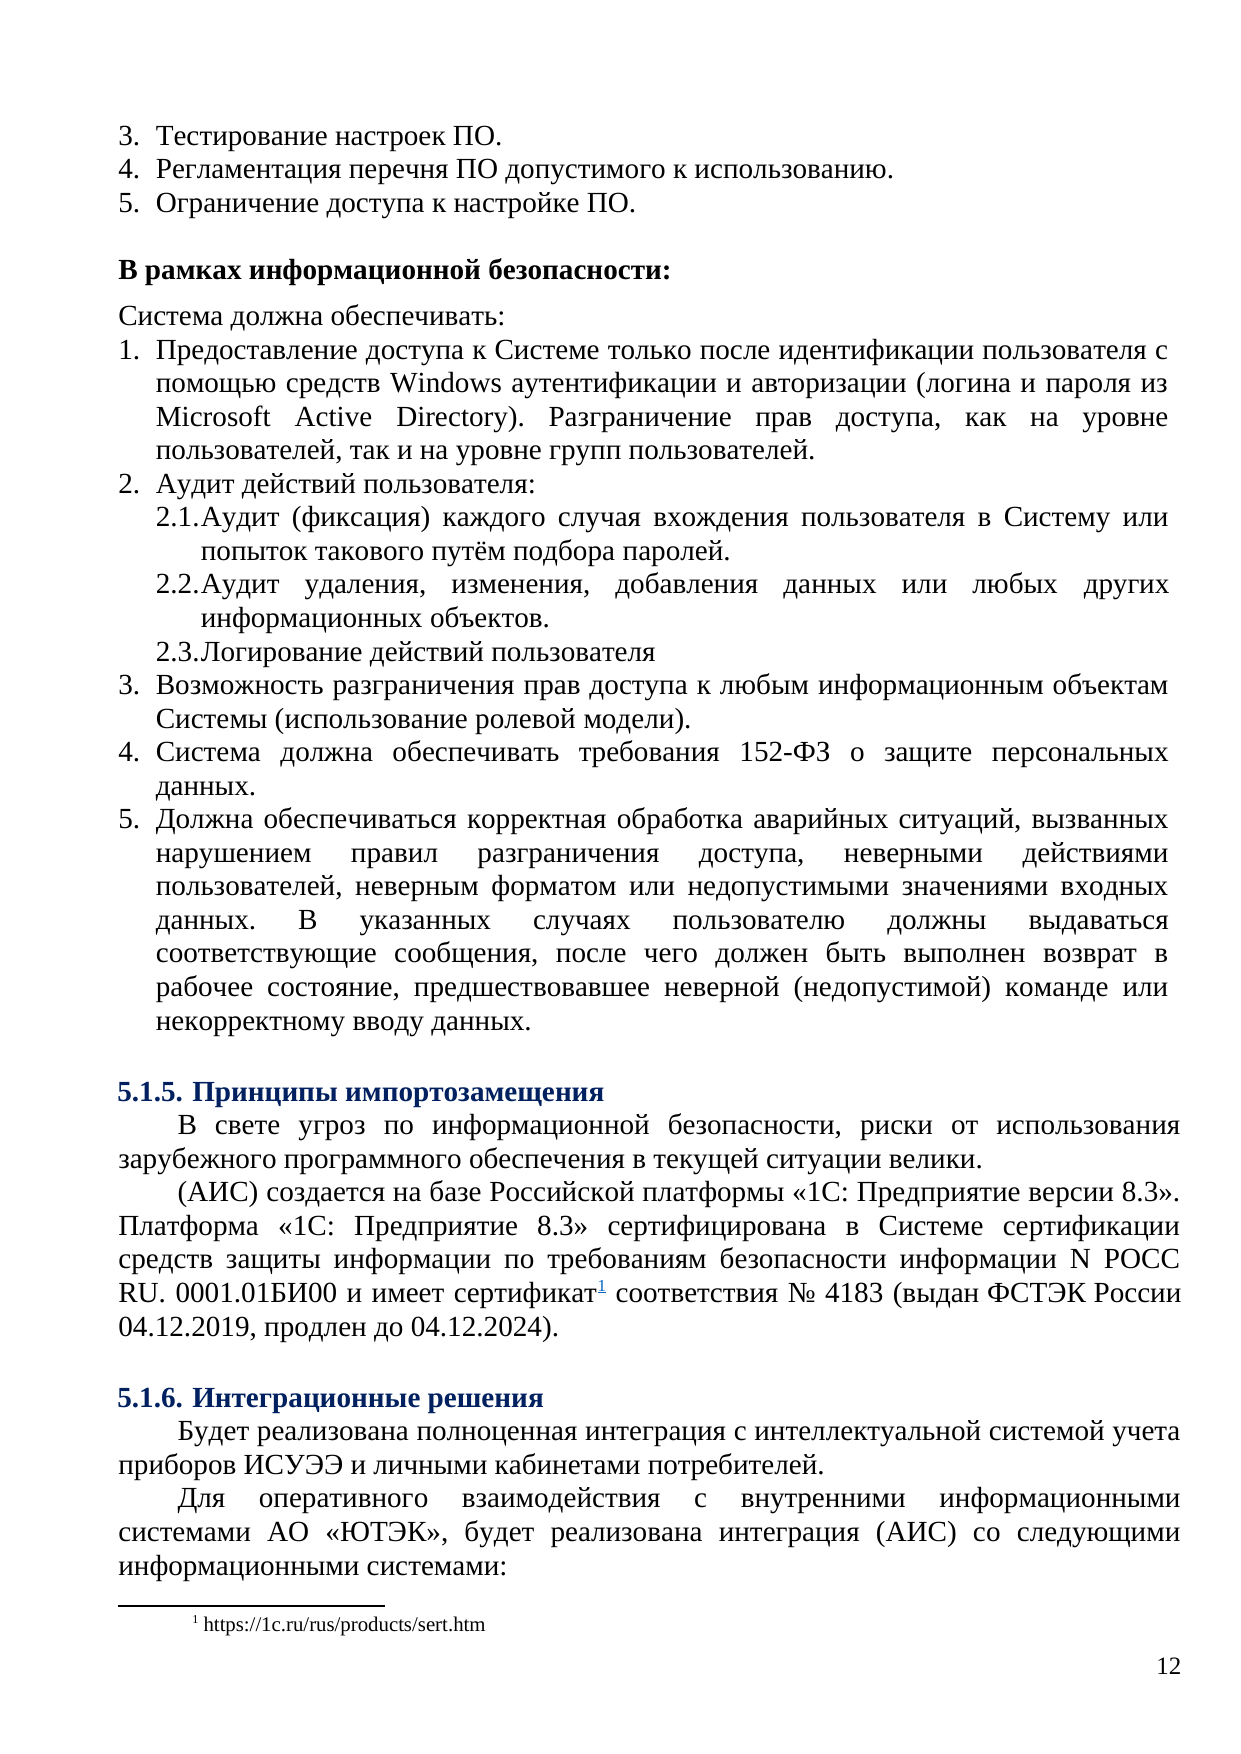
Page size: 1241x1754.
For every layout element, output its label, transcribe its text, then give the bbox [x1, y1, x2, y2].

subtitle Интеграционные решения [117, 1380, 1181, 1413]
text Система должна обеспечивать: [118, 298, 1181, 332]
list Должна обеспечиваться корректная обработка аварийных ситуаций, вызванных нарушением правил разграничения доступа, неверными действиями пользователей, неверным форматом или недопустимыми значениями входных данных. В указанных случаях пользователю должны выдаваться соответствующие сообщения, после чего должен быть выполнен возврат в рабочее состояние, предшествовавшее неверной (недопустимой) команде или некорректному вводу данных. [118, 801, 1169, 1036]
text (АИС) создается на базе Российской платформы «1С: Предприятие версии 8.3». Платформа «1С: Предприятие 8.3» сертифицирована в Системе сертификации средств защиты информации по требованиям безопасности информации N РОСС RU. 0001.01БИ00 и имеет сертификат соответствия № 4183 (выдан ФСТЭК России 04.12.2019, продлен до 04.12.2024). [118, 1174, 1181, 1342]
list Аудит удаления, изменения, добавления данных или любых других информационных объектов. [156, 567, 1169, 634]
list Регламентация перечня ПО допустимого к использованию. [118, 152, 1181, 185]
list Аудит действий пользователя: [118, 466, 1181, 499]
list Система должна обеспечивать требования 152-ФЗ о защите персональных данных. [118, 734, 1169, 801]
text В рамках информационной безопасности: [118, 252, 1181, 286]
text Будет реализована полноценная интеграция с интеллектуальной системой учета приборов ИСУЭЭ и личными кабинетами потребителей. [118, 1413, 1181, 1481]
text Для оперативного взаимодействия с внутренними информационными системами АО «ЮТЭК», будет реализована интеграция (АИС) со следующими информационными системами: [118, 1481, 1181, 1581]
list Ограничение доступа к настройке ПО. [118, 185, 1181, 219]
list Логирование действий пользователя [156, 634, 1169, 667]
list Аудит (фиксация) каждого случая вхождения пользователя в Систему или попыток такового путём подбора паролей. [156, 499, 1169, 567]
subtitle Принципы импортозамещения [117, 1074, 1181, 1107]
list Предоставление доступа к Системе только после идентификации пользователя с помощью средств Windows аутентификации и авторизации (логина и пароля из Microsoft Active Directory). Разграничение прав доступа, как на уровне пользователей, так и на уровне групп пользователей. [118, 332, 1169, 466]
list Возможность разграничения прав доступа к любым информационным объектам Системы (использование ролевой модели). [118, 667, 1169, 734]
text В свете угроз по информационной безопасности, риски от использования зарубежного программного обеспечения в текущей ситуации велики. [118, 1107, 1181, 1174]
list Тестирование настроек ПО. [118, 118, 1181, 152]
